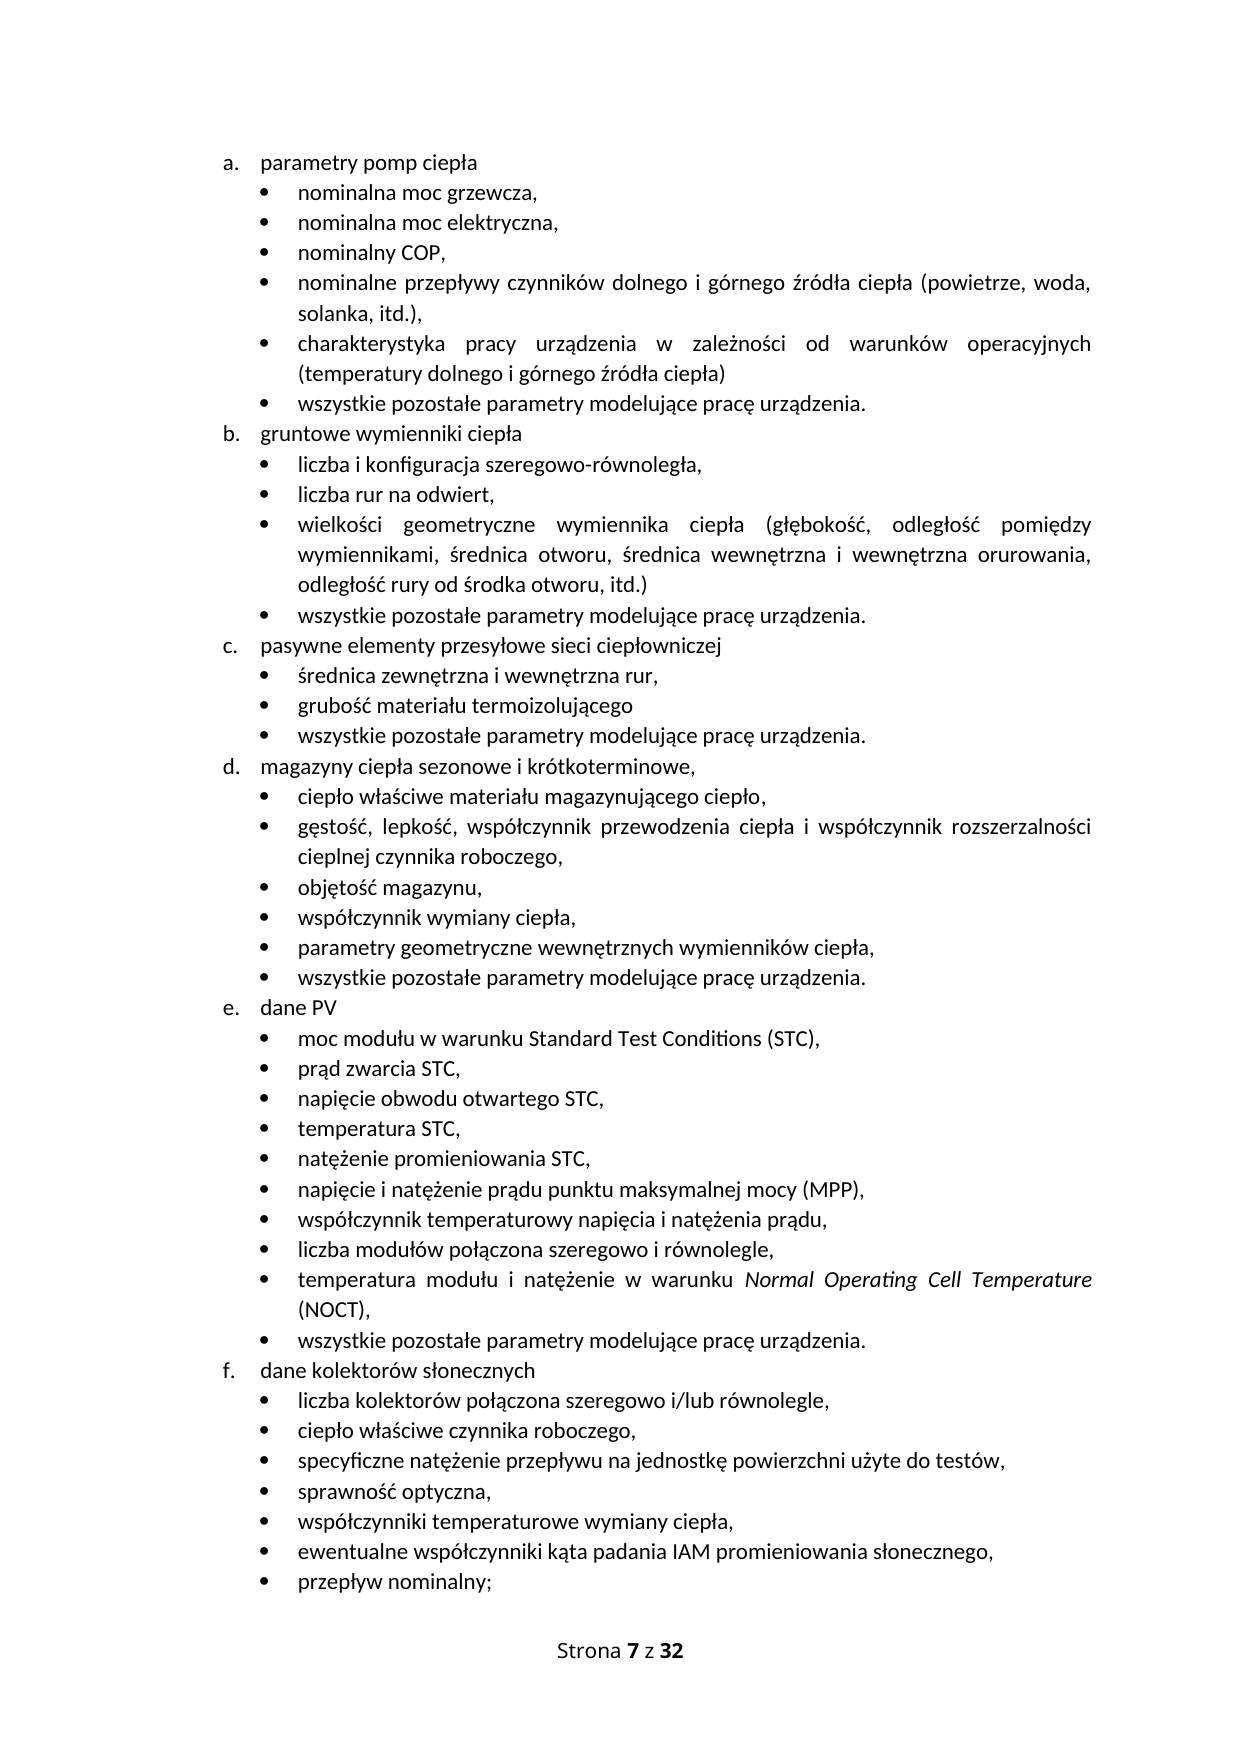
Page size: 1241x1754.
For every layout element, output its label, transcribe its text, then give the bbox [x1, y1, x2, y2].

list grubość materiału termoizolującego [260, 691, 1093, 719]
list wszystkie pozostałe parametry modelujące pracę urządzenia. [260, 963, 1093, 991]
list napięcie i natężenie prądu punktu maksymalnej mocy (MPP), [260, 1175, 1093, 1203]
list liczba kolektorów połączona szeregowo i/lub równolegle, [260, 1386, 1093, 1414]
list dane PV [223, 993, 1093, 1021]
list ciepło właściwe czynnika roboczego, [260, 1416, 1093, 1444]
list natężenie promieniowania STC, [260, 1144, 1093, 1172]
list liczba modułów połączona szeregowo i równolegle, [260, 1235, 1093, 1263]
list prąd zwarcia STC, [260, 1054, 1093, 1082]
list pasywne elementy przesyłowe sieci ciepłowniczej [223, 631, 1093, 659]
list specyficzne natężenie przepływu na jednostkę powierzchni użyte do testów, [260, 1447, 1093, 1474]
list wszystkie pozostałe parametry modelujące pracę urządzenia. [260, 1326, 1093, 1354]
list moc modułu w warunku Standard Test Conditions (STC), [260, 1024, 1093, 1052]
list magazyny ciepła sezonowe i krótkoterminowe, [223, 752, 1093, 780]
list przepływ nominalny; [260, 1567, 1093, 1595]
list parametry pomp ciepła [223, 148, 1093, 176]
list wielkości geometryczne wymiennika ciepła (głębokość, odległość pomiędzy wymiennikami, średnica otworu, średnica wewnętrzna i wewnętrzna orurowania, odległość rury od środka otworu, itd.) [260, 510, 1093, 598]
list wszystkie pozostałe parametry modelujące pracę urządzenia. [260, 722, 1093, 749]
list współczynnik wymiany ciepła, [260, 903, 1093, 931]
list nominalny COP, [260, 238, 1093, 266]
list gęstość, lepkość, współczynnik przewodzenia ciepła i współczynnik rozszerzalności cieplnej czynnika roboczego, [260, 812, 1093, 870]
list wszystkie pozostałe parametry modelujące pracę urządzenia. [260, 601, 1093, 629]
list gruntowe wymienniki ciepła [223, 419, 1093, 447]
list średnica zewnętrzna i wewnętrzna rur, [260, 661, 1093, 689]
list współczynniki temperaturowe wymiany ciepła, [260, 1507, 1093, 1535]
list temperatura modułu i natężenie w warunku Normal Operating Cell Temperature (NOCT), [260, 1265, 1093, 1323]
list liczba rur na odwiert, [260, 480, 1093, 508]
list objętość magazynu, [260, 873, 1093, 901]
list napięcie obwodu otwartego STC, [260, 1084, 1093, 1112]
list nominalne przepływy czynników dolnego i górnego źródła ciepła (powietrze, woda, solanka, itd.), [260, 268, 1093, 327]
list parametry geometryczne wewnętrznych wymienników ciepła, [260, 933, 1093, 961]
list ciepło właściwe materiału magazynującego ciepło, [260, 782, 1093, 810]
list dane kolektorów słonecznych [223, 1356, 1093, 1384]
list wszystkie pozostałe parametry modelujące pracę urządzenia. [260, 389, 1093, 417]
list charakterystyka pracy urządzenia w zależności od warunków operacyjnych (temperatury dolnego i górnego źródła ciepła) [260, 329, 1093, 387]
list temperatura STC, [260, 1114, 1093, 1142]
list nominalna moc elektryczna, [260, 208, 1093, 236]
list ewentualne współczynniki kąta padania IAM promieniowania słonecznego, [260, 1537, 1093, 1565]
list liczba i konfiguracja szeregowo-równoległa, [260, 450, 1093, 478]
list nominalna moc grzewcza, [260, 178, 1093, 206]
list sprawność optyczna, [260, 1477, 1093, 1505]
list współczynnik temperaturowy napięcia i natężenia prądu, [260, 1205, 1093, 1233]
